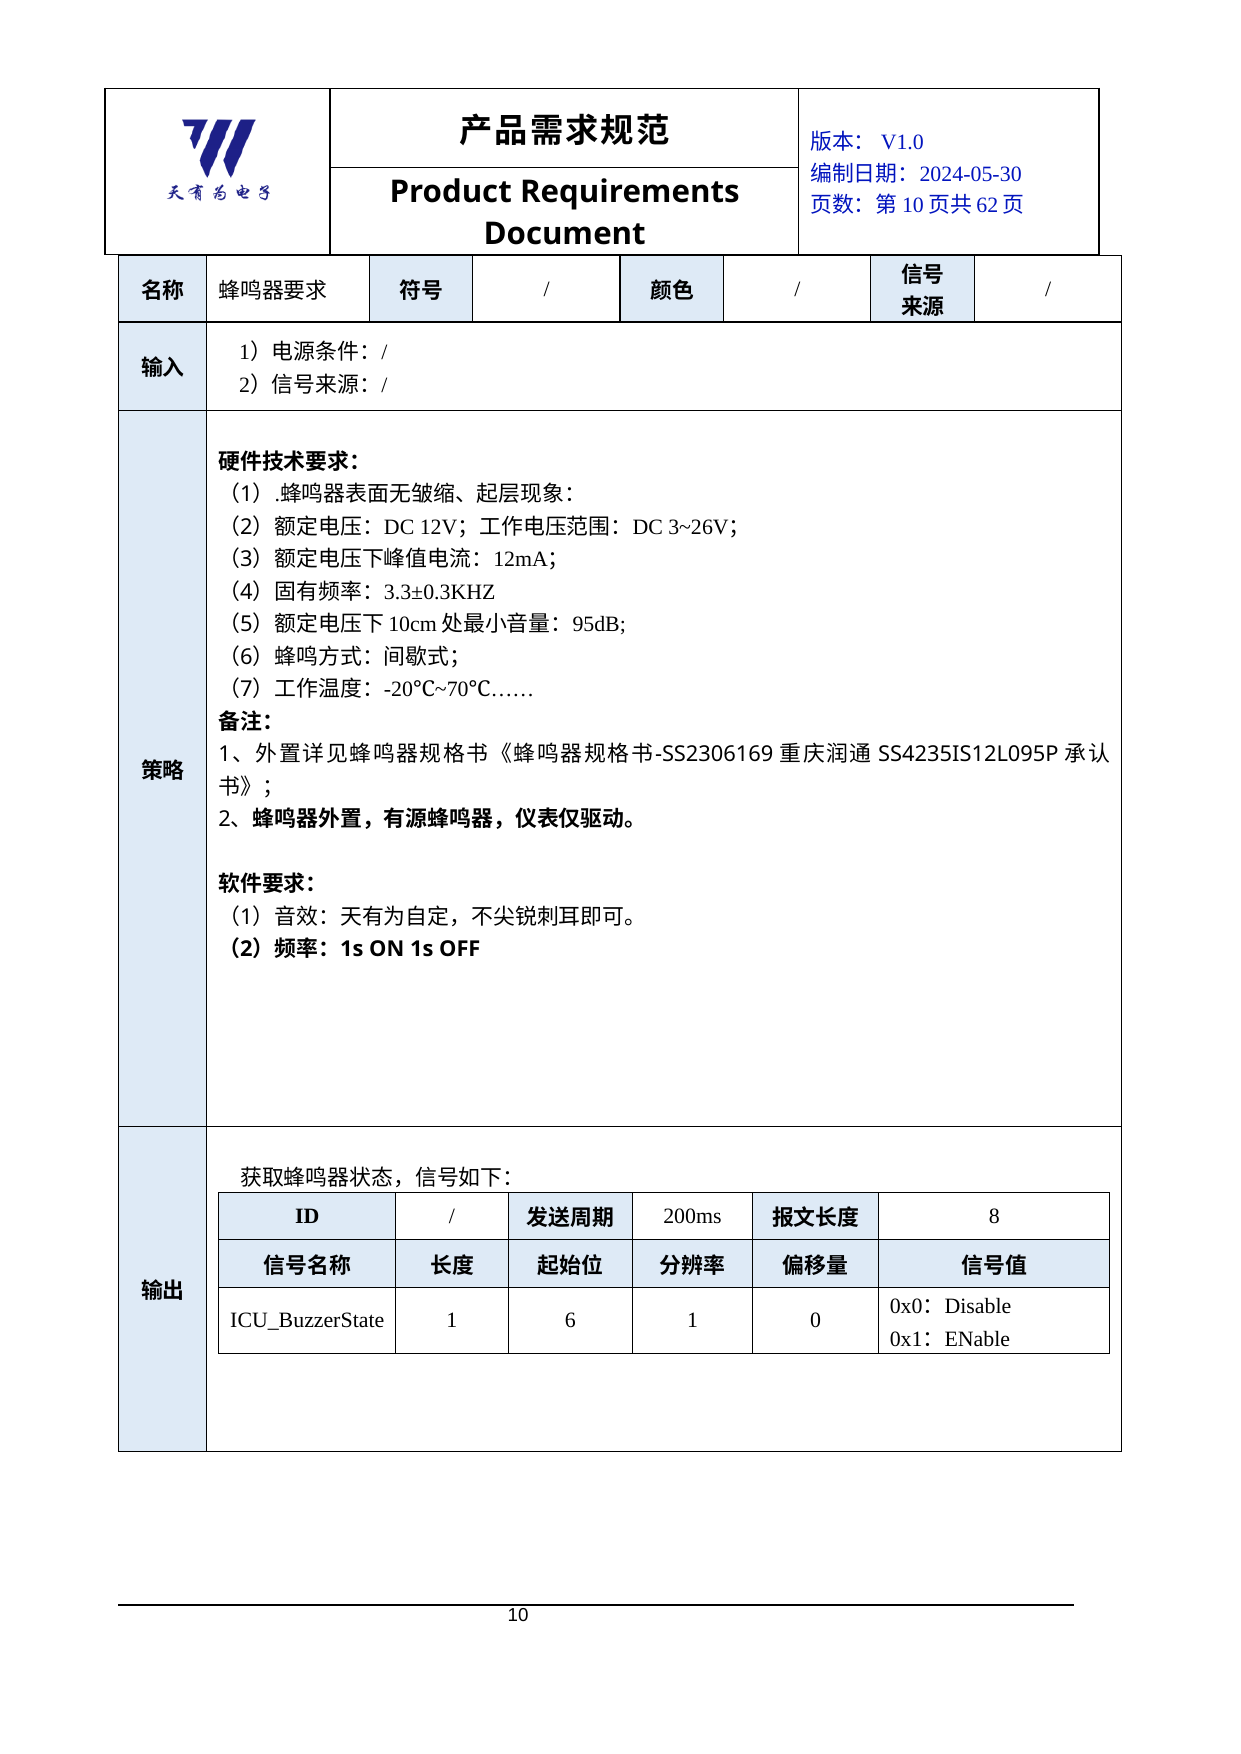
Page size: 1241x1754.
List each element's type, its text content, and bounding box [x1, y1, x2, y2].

picture [116, 113, 319, 229]
table_header 符号 [370, 256, 472, 321]
table_header / [473, 256, 619, 321]
table_cell 获取蜂鸣器状态，信号如下： [207, 1127, 1121, 1451]
table_header 名称 [119, 256, 206, 321]
table_header / [975, 256, 1121, 321]
table_header 蜂鸣器要求 [207, 256, 369, 321]
table_cell 硬件技术要求： （1）.蜂鸣器表面无皱缩、起层现象： （2）额定电压：DC 12V；工作电压范围：DC 3~26V； （3）额定电压下峰值电流：12mA； （4）固有频率：3.3±0.3KHZ （5）额定电压下10cm处最小音量：95dB; （6）蜂鸣方式：间歇式； （7）工作温度：-20℃~70℃…… 备注： 1、外置详见蜂鸣器规格书《蜂鸣器规格书-SS2306169重庆润通SS4235IS12L095P承认书》； 2、蜂鸣器外置，有源蜂鸣器，仪表仅驱动。 软件要求： （1）音效：天有为自定，不尖锐刺耳即可。 （2）频率：1s ON 1s OFF [207, 411, 1121, 1126]
table_cell 1）电源条件：/ 2）信号来源：/ [207, 323, 1121, 410]
table_header / [724, 256, 870, 321]
table_cell 输出 [119, 1127, 206, 1451]
table_header 颜色 [621, 256, 723, 321]
table_cell 策略 [119, 411, 206, 1126]
table_cell 输入 [119, 323, 206, 410]
table_header 信号 来源 [871, 256, 974, 321]
